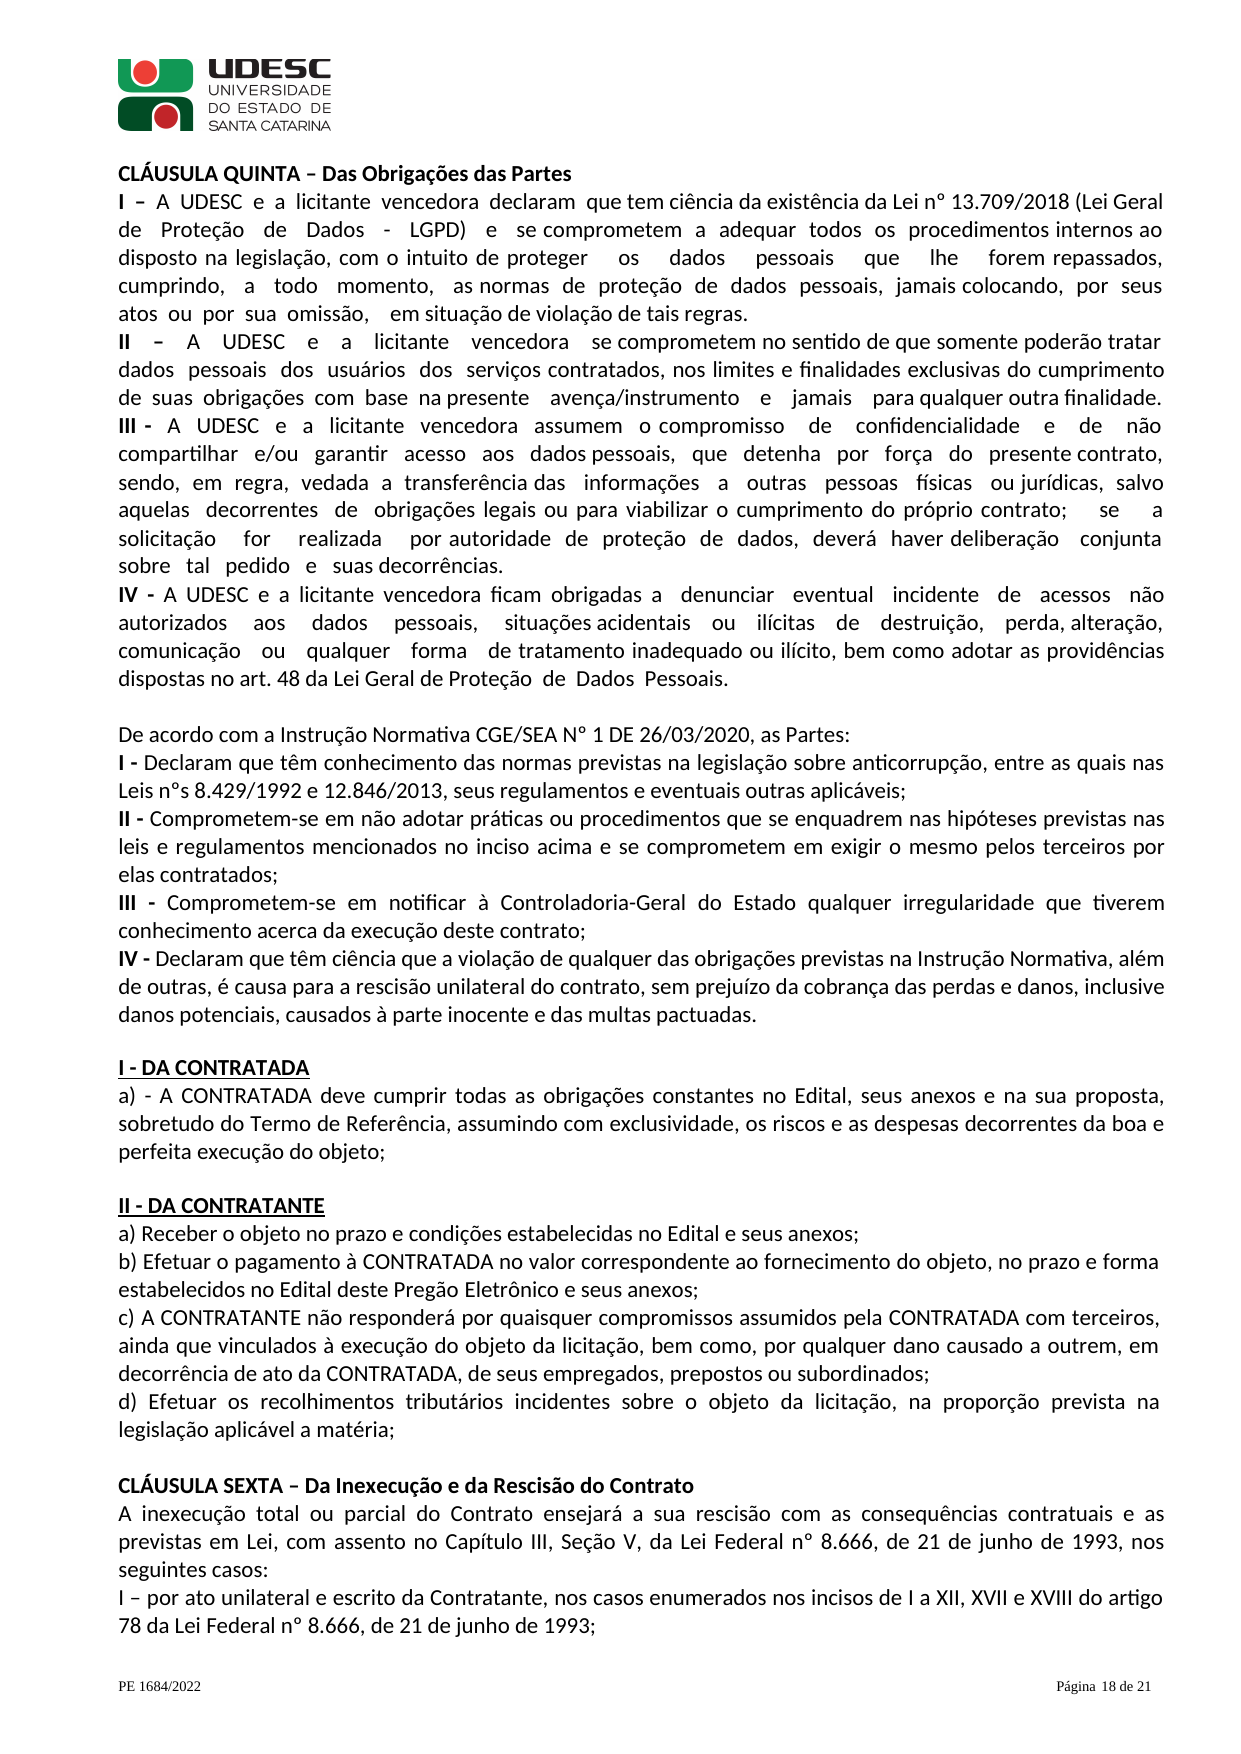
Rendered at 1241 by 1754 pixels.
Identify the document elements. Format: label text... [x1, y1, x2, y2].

text A inexecução total ou parcial do Contrato ensejará a sua rescisão com as consequências contratuais e as previstas em Lei, com assento no Capítulo III, Seção V, da Lei Federal nº 8.666, de 21 de junho de 1993, nos seguintes casos: [118, 1499, 1166, 1583]
text III - Comprometem-se em notificar à Controladoria-Geral do Estado qualquer irregularidade que tiverem conhecimento acerca da execução deste contrato; [118, 888, 1166, 944]
text I – por ato unilateral e escrito da Contratante, nos casos enumerados nos incisos de I a XII, XVII e XVIII do artigo 78 da Lei Federal nº 8.666, de 21 de junho de 1993; [118, 1583, 1166, 1639]
text II – A UDESC e a licitante vencedora se comprometem no sentido de que somente poderão tratar dados pessoais dos usuários dos serviços contratados, nos limites e finalidades exclusivas do cumprimento de suas obrigações com base na presente avença/instrumento e jamais para qualquer outra finalidade. [118, 327, 1166, 412]
text I - Declaram que têm conhecimento das normas previstas na legislação sobre anticorrupção, entre as quais nas Leis nºs 8.429/1992 e 12.846/2013, seus regulamentos e eventuais outras aplicáveis; [118, 748, 1166, 804]
text IV - Declaram que têm ciência que a violação de qualquer das obrigações previstas na Instrução Normativa, além de outras, é causa para a rescisão unilateral do contrato, sem prejuízo da cobrança das perdas e danos, inclusive danos potenciais, causados à parte inocente e das multas pactuadas. [118, 944, 1166, 1028]
text III - A UDESC e a licitante vencedora assumem o compromisso de confidencialidade e de não compartilhar e/ou garantir acesso aos dados pessoais, que detenha por força do presente contrato, sendo, em regra, vedada a transferência das informações a outras pessoas físicas ou jurídicas, salvo aquelas decorrentes de obrigações legais ou para viabilizar o cumprimento do próprio contrato; se a solicitação for realizada por autoridade de proteção de dados, deverá haver deliberação conjunta sobre tal pedido e suas decorrências. [118, 412, 1166, 580]
text a) Receber o objeto no prazo e condições estabelecidas no Edital e seus anexos; [118, 1219, 1162, 1247]
text II - DA CONTRATANTE [118, 1191, 1166, 1219]
text I - DA CONTRATADA [118, 1053, 1166, 1081]
text II - Comprometem-se em não adotar práticas ou procedimentos que se enquadrem nas hipóteses previstas nas leis e regulamentos mencionados no inciso acima e se comprometem em exigir o mesmo pelos terceiros por elas contratados; [118, 804, 1166, 888]
text d) Efetuar os recolhimentos tributários incidentes sobre o objeto da licitação, na proporção prevista na legislação aplicável a matéria; [118, 1387, 1162, 1443]
picture [118, 59, 331, 131]
text a) - A CONTRATADA deve cumprir todas as obrigações constantes no Edital, seus anexos e na sua proposta, sobretudo do Termo de Referência, assumindo com exclusividade, os riscos e as despesas decorrentes da boa e perfeita execução do objeto; [118, 1081, 1166, 1166]
text IV - A UDESC e a licitante vencedora ficam obrigadas a denunciar eventual incidente de acessos não autorizados aos dados pessoais, situações acidentais ou ilícitas de destruição, perda, alteração, comunicação ou qualquer forma de tratamento inadequado ou ilícito, bem como adotar as providências dispostas no art. 48 da Lei Geral de Proteção de Dados Pessoais. [118, 580, 1166, 692]
text b) Efetuar o pagamento à CONTRATADA no valor correspondente ao fornecimento do objeto, no prazo e forma estabelecidos no Edital deste Pregão Eletrônico e seus anexos; [118, 1247, 1162, 1303]
text De acordo com a Instrução Normativa CGE/SEA Nº 1 DE 26/03/2020, as Partes: [118, 720, 1166, 748]
text CLÁUSULA SEXTA – Da Inexecução e da Rescisão do Contrato [118, 1471, 1166, 1499]
text CLÁUSULA QUINTA – Das Obrigações das Partes [118, 159, 1166, 187]
text c) A CONTRATANTE não responderá por quaisquer compromissos assumidos pela CONTRATADA com terceiros, ainda que vinculados à execução do objeto da licitação, bem como, por qualquer dano causado a outrem, em decorrência de ato da CONTRATADA, de seus empregados, prepostos ou subordinados; [118, 1303, 1162, 1387]
text I – A UDESC e a licitante vencedora declaram que tem ciência da existência da Lei nº 13.709/2018 (Lei Geral de Proteção de Dados - LGPD) e se comprometem a adequar todos os procedimentos internos ao disposto na legislação, com o intuito de proteger os dados pessoais que lhe forem repassados, cumprindo, a todo momento, as normas de proteção de dados pessoais, jamais colocando, por seus atos ou por sua omissão, em situação de violação de tais regras. [118, 187, 1166, 327]
